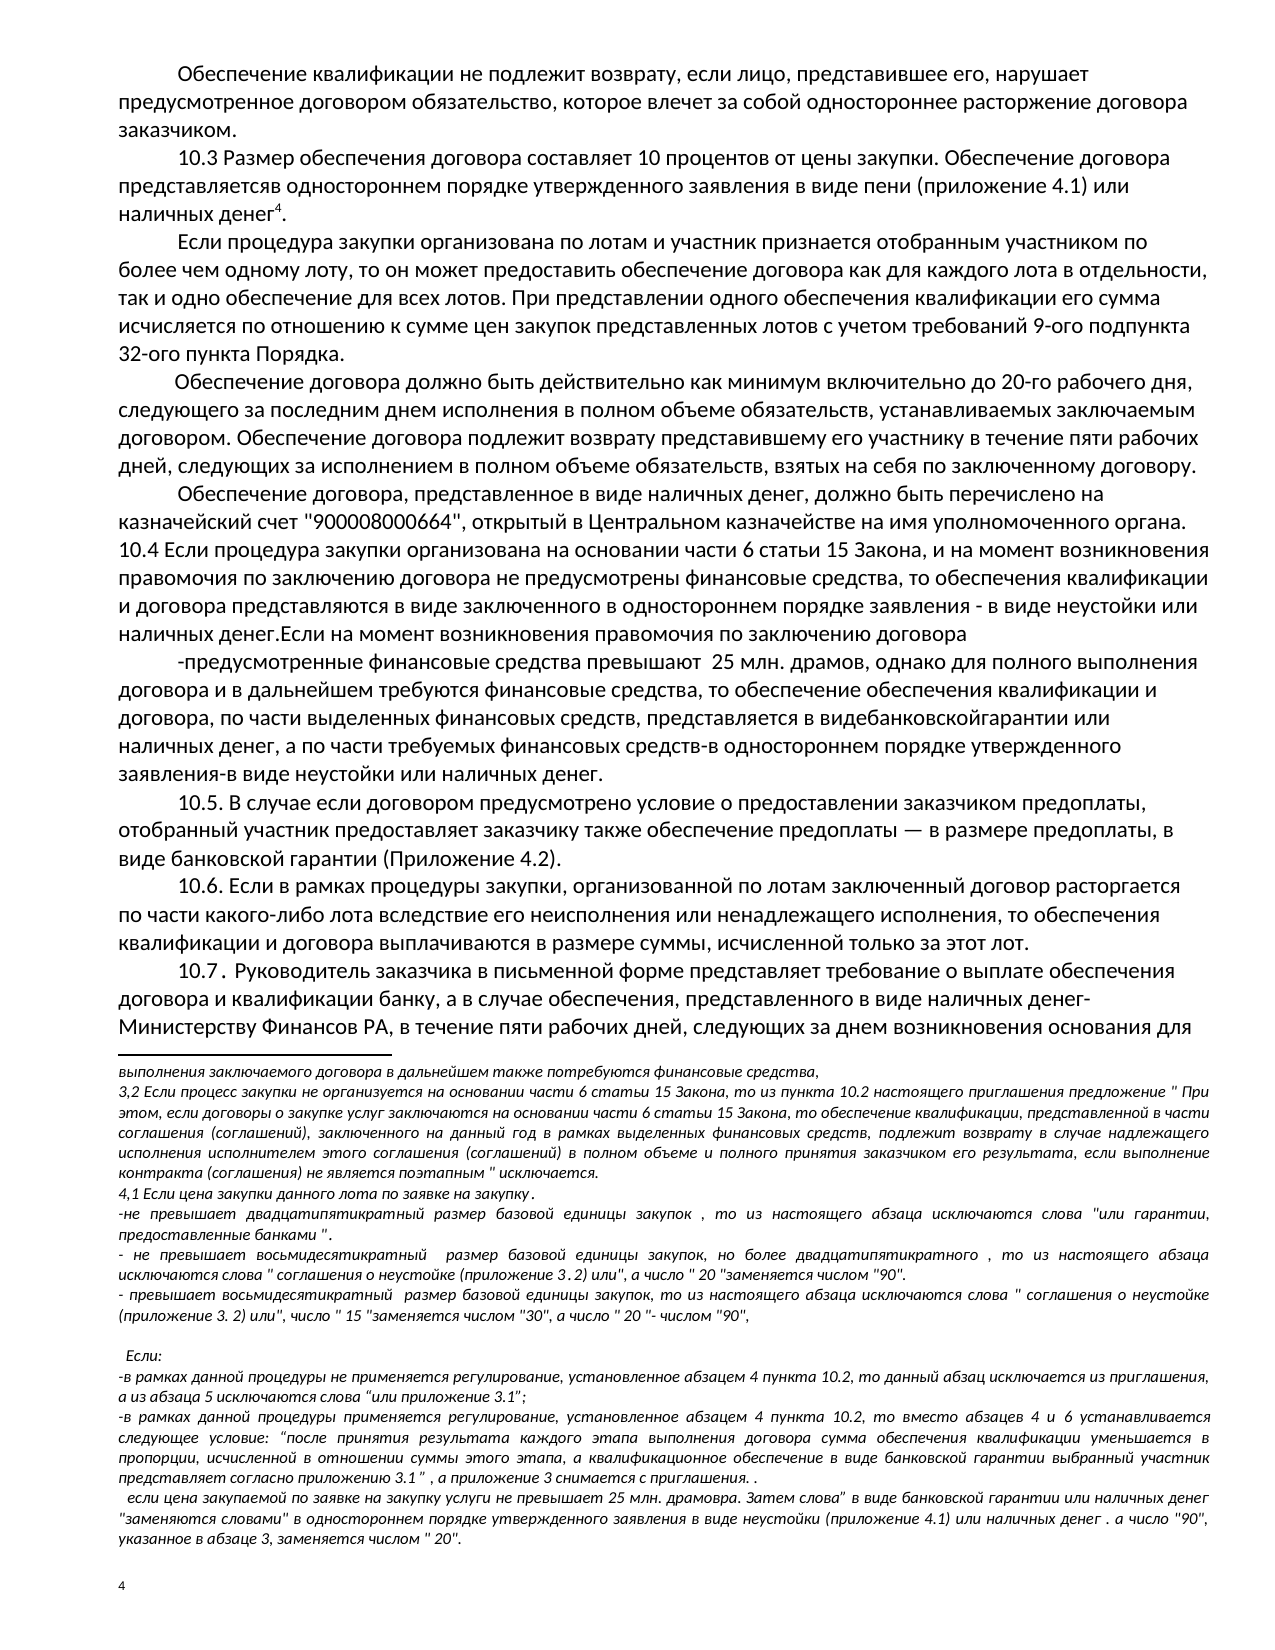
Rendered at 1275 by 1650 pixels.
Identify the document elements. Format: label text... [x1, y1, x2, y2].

text Обеспечение договора должно быть действительно как минимум включительно до 20-го рабочего дня, следующего за последним днем исполнения в полном объеме обязательств, устанавливаемых заключаемым договором. Обеспечение договора подлежит возврату представившему его участнику в течение пяти рабочих дней, следующих за исполнением в полном объеме обязательств, взятых на себя по заключенному договору. [118, 367, 1211, 479]
text Обеспечение договора, представленное в виде наличных денег, должно быть перечислено на казначейский счет "900008000664", открытый в Центральном казначействе на имя уполномоченного органа. [118, 479, 1211, 535]
text 10.3 Размер обеспечения договора составляет 10 процентов от цены закупки. Обеспечение договора представляетсяв одностороннем порядке утвержденного заявления в виде пени (приложение 4.1) или наличных денег. [118, 143, 1211, 227]
text 10.5. В случае если договором предусмотрено условие о предоставлении заказчиком предоплаты, отобранный участник предоставляет заказчику также обеспечение предоплаты — в размере предоплаты, в виде банковской гарантии (Приложение 4.2). [118, 788, 1211, 872]
text Обеспечение квалификации не подлежит возврату, если лицо, представившее его, нарушает предусмотренное договором обязательство, которое влечет за собой одностороннее расторжение договора заказчиком. [118, 59, 1211, 143]
text -предусмотренные финансовые средства превышают 25 млн. драмов, однако для полного выполнения договора и в дальнейшем требуются финансовые средства, то обеспечение обеспечения квалификации и договора, по части выделенных финансовых средств, представляется в видебанковскойгарантии или наличных денег, а по части требуемых финансовых средств-в одностороннем порядке утвержденного заявления-в виде неустойки или наличных денег. [118, 647, 1211, 788]
text 10.6. Если в рамках процедуры закупки, организованной по лотам заключенный договор расторгается по части какого-либо лота вследствие его неисполнения или ненадлежащего исполнения, то обеспечения квалификации и договора выплачиваются в размере суммы, исчисленной только за этот лот. [118, 872, 1211, 956]
text 10.4 Если процедура закупки организована на основании части 6 статьи 15 Закона, и на момент возникновения правомочия по заключению договора не предусмотрены финансовые средства, то обеспечения квалификации и договора представляются в виде заключенного в одностороннем порядке заявления - в виде неустойки или наличных денег.Если на момент возникновения правомочия по заключению договора [118, 535, 1211, 647]
text 10.7․ Руководитель заказчика в письменной форме представляет требование о выплате обеспечения договора и квалификации банку, а в случае обеспечения, представленного в виде наличных денег- Министерству Финансов РА, в течение пяти рабочих дней, следующих за днем возникновения основания для вылаты обеспечения. Если требование о выплате обеспечения отклоняется банком или Министерством Финансов РА на основании неполного представления требования или прилагаемых к нему документов, то новое требование руководитель заказчика представляет письменно в течение двух рабочих дней после получения отказа. [118, 956, 1211, 1040]
text Если процедура закупки организована по лотам и участник признается отобранным участником по более чем одному лоту, то он может предоставить обеспечение договора как для каждого лота в отдельности, так и одно обеспечение для всех лотов. При представлении одного обеспечения квалификации его сумма исчисляется по отношению к сумме цен закупок представленных лотов с учетом требований 9-ого подпункта 32-ого пункта Порядка. [118, 227, 1211, 367]
